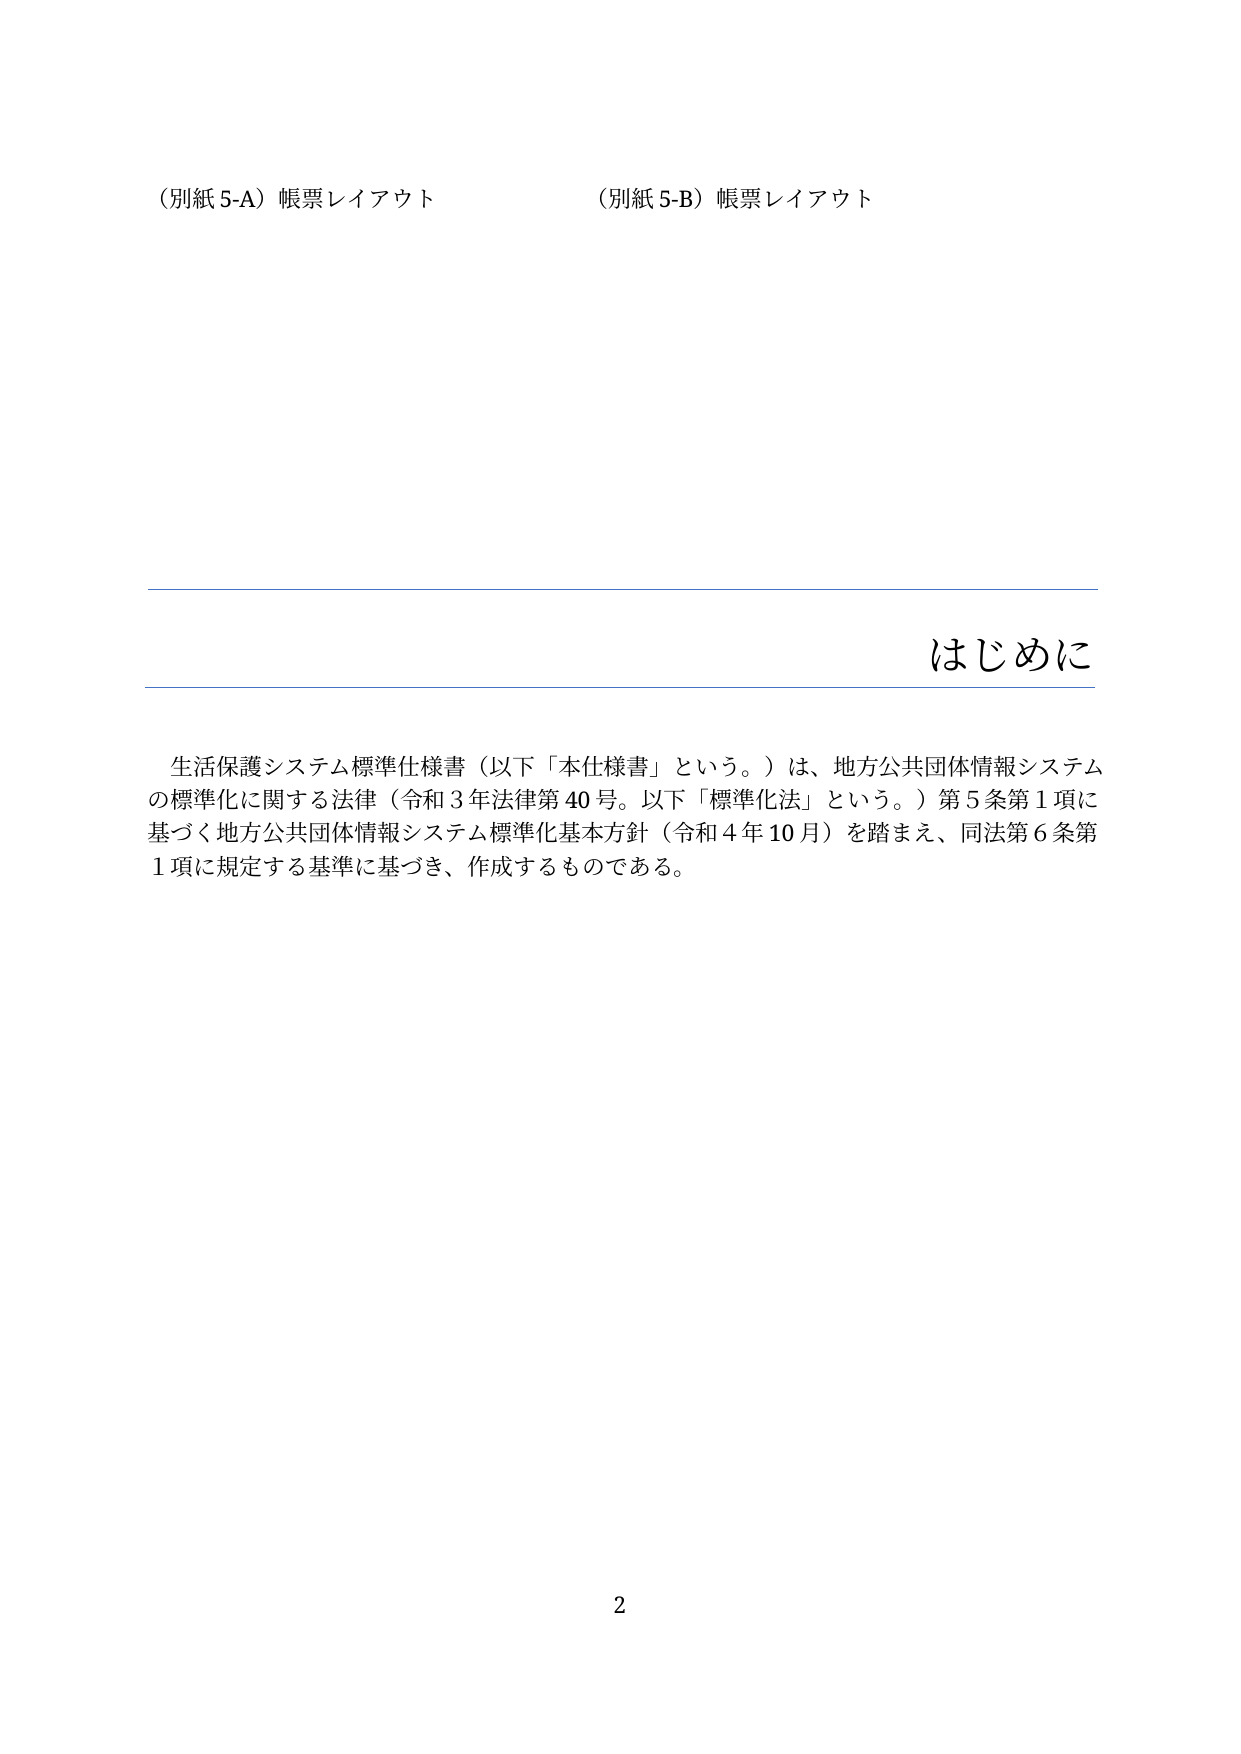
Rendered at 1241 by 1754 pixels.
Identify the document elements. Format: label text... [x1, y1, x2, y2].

text （別紙5-A）帳票レイアウト （別紙5-B）帳票レイアウト [146, 181, 1093, 214]
text 生活保護システム標準仕様書（以下「本仕様書」という。）は、地方公共団体情報システムの標準化に関する法律（令和３年法律第40号。以下「標準化法」という。）第５条第１項に基づく地方公共団体情報システム標準化基本方針（令和４年10月）を踏まえ、同法第６条第１項に規定する基準に基づき、作成するものである。 [148, 749, 1117, 882]
subtitle はじめに [148, 623, 1094, 682]
